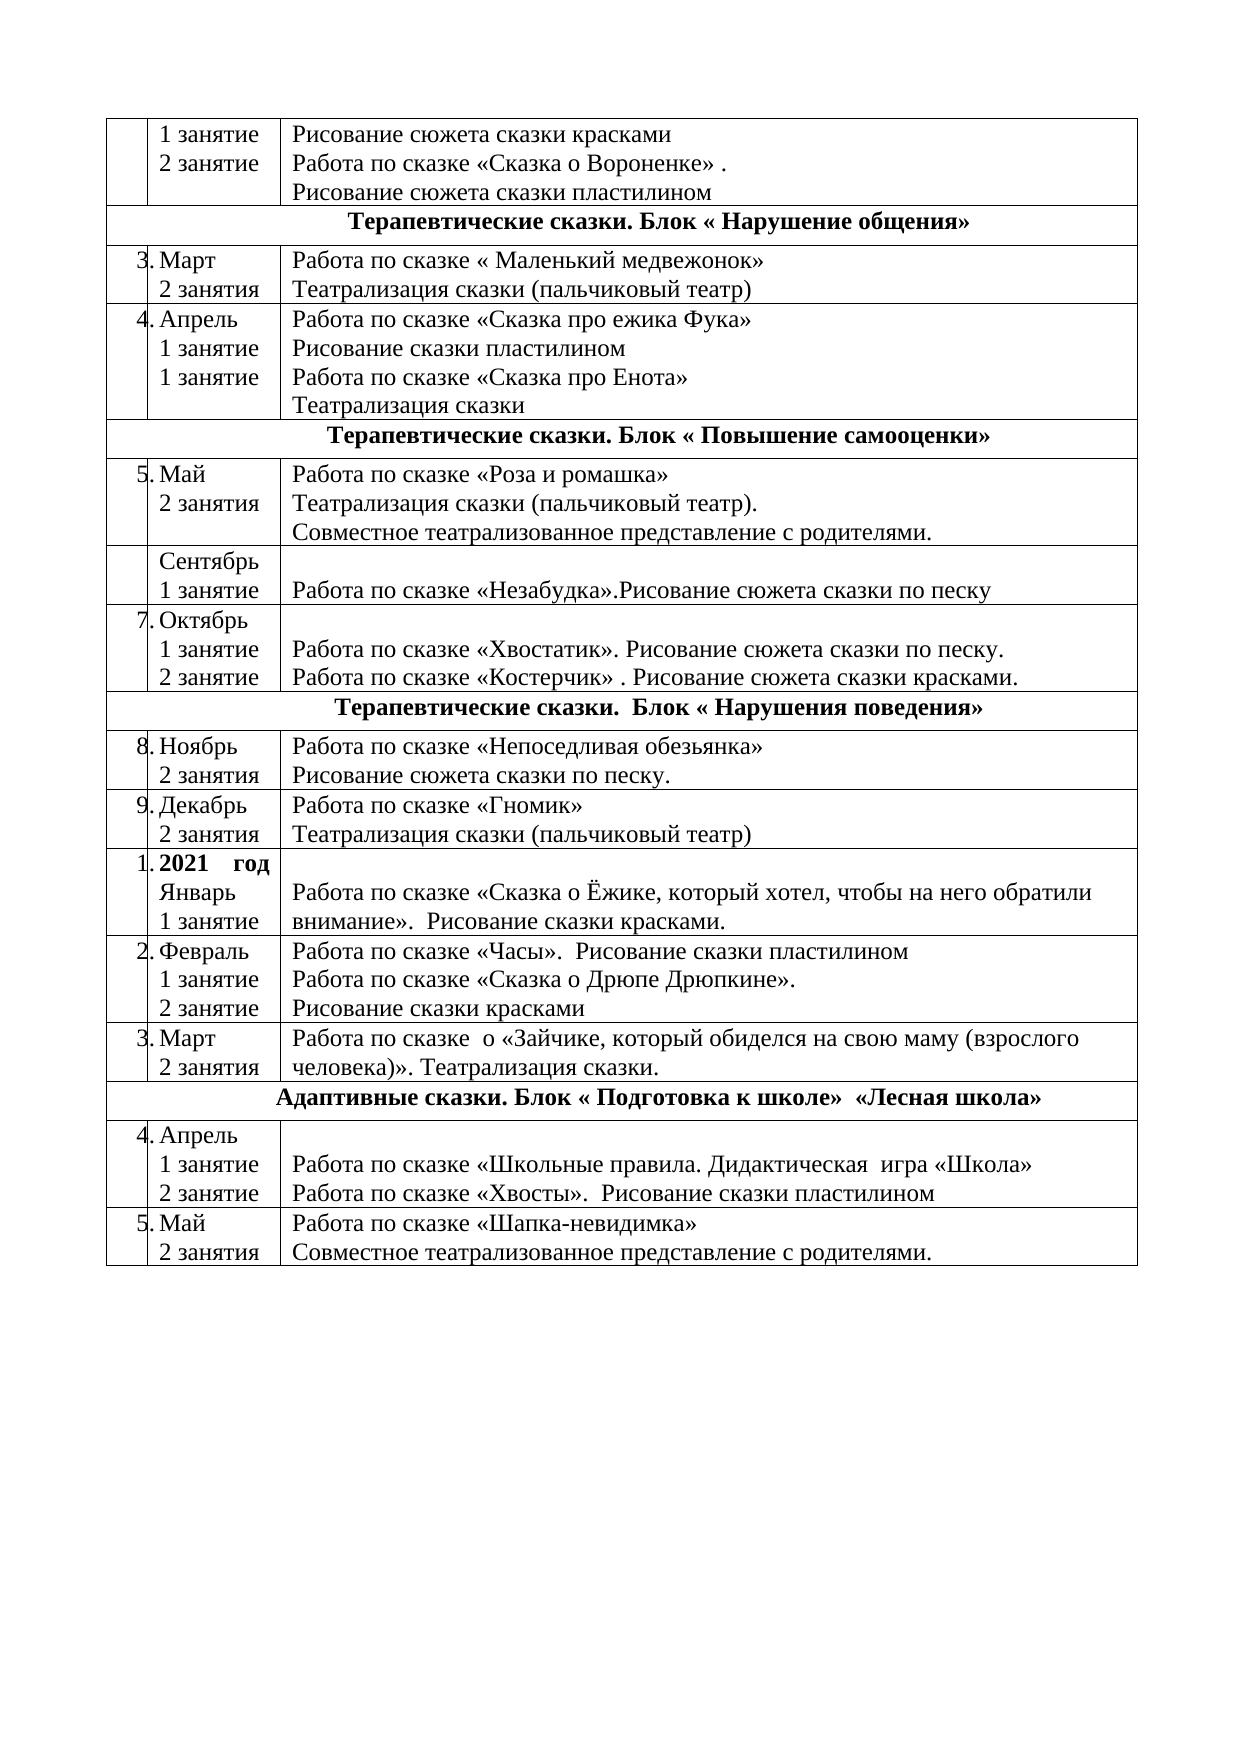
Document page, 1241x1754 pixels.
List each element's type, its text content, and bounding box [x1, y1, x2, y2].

table_cell Работа по сказке «Хвостатик». Рисование сюжета сказки по песку. Работа по сказке «Костерчик» . Рисование сюжета сказки красками. [281, 605, 1137, 691]
table_cell Работа по сказке «Незабудка».Рисование сюжета сказки по песку [281, 546, 1137, 604]
table_cell [107, 790, 147, 847]
table_cell Работа по сказке «Сказка о Ёжике, который хотел, чтобы на него обратили внимание». Рисование сказки красками. [281, 849, 1137, 935]
table_cell [107, 246, 147, 303]
table_cell [107, 1121, 147, 1207]
table_cell Март 2 занятия [148, 1023, 280, 1081]
table_cell Работа по сказке «Сказка про ежика Фука» Рисование сказки пластилином Работа по сказке «Сказка про Енота» Театрализация сказки [281, 304, 1137, 419]
table_cell Терапевтические сказки. Блок « Нарушения поведения» [107, 692, 1137, 730]
table_cell [107, 304, 147, 419]
table_cell Терапевтические сказки. Блок « Повышение самооценки» [107, 420, 1137, 458]
table_cell Работа по сказке «Часы». Рисование сказки пластилином Работа по сказке «Сказка о Дрюпе Дрюпкине». Рисование сказки красками [281, 936, 1137, 1022]
table_cell [107, 119, 147, 205]
table_cell [107, 605, 147, 691]
table_cell [107, 849, 147, 935]
table_cell Работа по сказке «Роза и ромашка» Театрализация сказки (пальчиковый театр). Совместное театрализованное представление с родителями. [281, 459, 1137, 545]
table_cell [107, 1208, 147, 1265]
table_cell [148, 119, 280, 205]
table_cell Терапевтические сказки. Блок « Нарушение общения» [107, 206, 1137, 244]
table_cell [107, 1023, 147, 1081]
table_cell [107, 936, 147, 1022]
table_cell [281, 119, 1137, 205]
table_cell [107, 459, 147, 545]
table_cell Апрель 1 занятие 2 занятие [148, 1121, 280, 1207]
table_cell [107, 546, 147, 604]
table_cell Май 2 занятия [148, 1208, 280, 1265]
table_cell Работа по сказке « Маленький медвежонок» Театрализация сказки (пальчиковый театр) [281, 246, 1137, 303]
table_cell 2021 год Январь 1 занятие [148, 849, 280, 935]
table_cell Ноябрь 2 занятия [148, 731, 280, 789]
table_cell Работа по сказке о «Зайчике, который обиделся на свою маму (взрослого человека)». Театрализация сказки. [281, 1023, 1137, 1081]
table_cell Апрель 1 занятие 1 занятие [148, 304, 280, 419]
table_cell Май 2 занятия [148, 459, 280, 545]
table_cell Февраль 1 занятие 2 занятие [148, 936, 280, 1022]
table_cell Адаптивные сказки. Блок « Подготовка к школе» «Лесная школа» [107, 1082, 1137, 1119]
table_cell Работа по сказке «Непоседливая обезьянка» Рисование сюжета сказки по песку. [281, 731, 1137, 789]
table_cell Октябрь 1 занятие 2 занятие [148, 605, 280, 691]
table_cell [107, 731, 147, 789]
table_cell Март 2 занятия [148, 246, 280, 303]
table_cell Работа по сказке «Шапка-невидимка» Совместное театрализованное представление с родителями. [281, 1208, 1137, 1265]
table_cell Работа по сказке «Гномик» Театрализация сказки (пальчиковый театр) [281, 790, 1137, 847]
table_cell Сентябрь 1 занятие [148, 546, 280, 604]
table_cell Работа по сказке «Школьные правила. Дидактическая игра «Школа» Работа по сказке «Хвосты». Рисование сказки пластилином [281, 1121, 1137, 1207]
table_cell Декабрь 2 занятия [148, 790, 280, 847]
